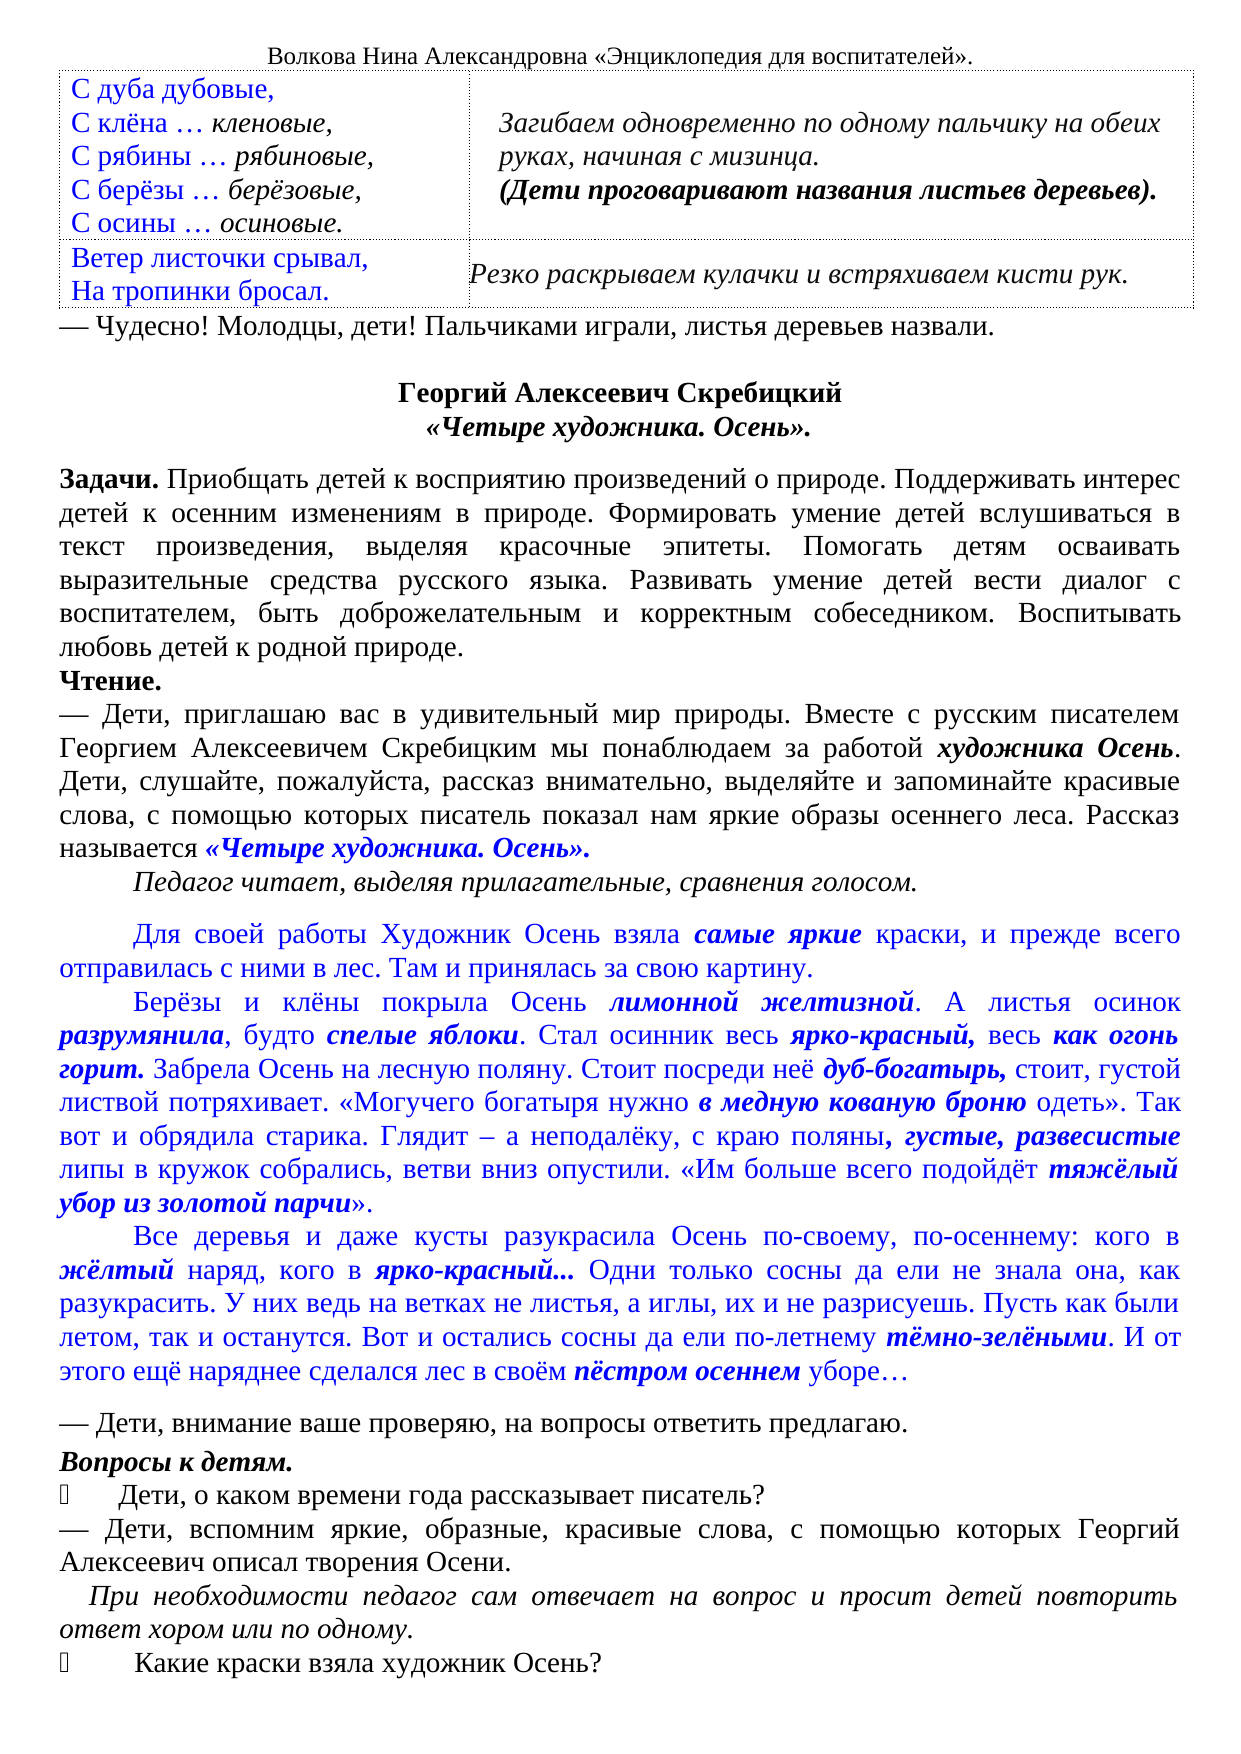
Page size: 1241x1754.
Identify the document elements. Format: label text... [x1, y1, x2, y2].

table_cell Резко раскрываем кулачки и встряхиваем кисти рук. [470, 239, 1193, 307]
text — Чудесно! Молодцы, дети! Пальчиками играли, листья деревьев назвали. [59, 308, 1181, 342]
table_cell Ветер листочки срывал, На тропинки бросал. [60, 239, 469, 307]
text Все деревья и даже кусты разукрасила Осень по-своему, по-осеннему: кого в жёлтый наряд, кого в ярко-красный... Одни только сосны да ели не знала она, как разукрасить. У них ведь на ветках не листья, а иглы, их и не разрисуешь. Пусть как были летом, так и останутся. Вот и остались сосны да ели по-летнему тёмно-зелёными. И от этого ещё наряднее сделался лес в своём пёстром осеннем уборе… [59, 1218, 1181, 1386]
list Дети, о каком времени года рассказывает писатель? [59, 1477, 1181, 1511]
text — Дети, вспомним яркие, образные, красивые слова, с помощью которых Георгий Алексеевич описал творения Осени. [59, 1511, 1181, 1578]
text Задачи. Приобщать детей к восприятию произведений о природе. Поддерживать интерес детей к осенним изменениям в природе. Формировать умение детей вслушиваться в текст произведения, выделяя красочные эпитеты. Помогать детям осваивать выразительные средства русского языка. Развивать умение детей вести диалог с воспитателем, быть доброжелательным и корректным собеседником. Воспитывать любовь детей к родной природе. [59, 461, 1181, 663]
text «Четыре художника. Осень». [59, 409, 1181, 442]
table_cell Загибаем одновременно по одному пальчику на обеих руках, начиная с мизинца. (Дети проговаривают названия листьев деревьев). [470, 70, 1193, 239]
text Берёзы и клёны покрыла Осень лимонной желтизной. А листья осинок разрумянила, будто спелые яблоки. Стал осинник весь ярко-красный, весь как огонь горит. Забрела Осень на лесную поляну. Стоит посреди неё дуб-богатырь, стоит, густой листвой потряхивает. «Могучего богатыря нужно в медную кованую броню одеть». Так вот и обрядила старика. Глядит – а неподалёку, с краю поляны, густые, развесистые липы в кружок собрались, ветви вниз опустили. «Им больше всего подойдёт тяжёлый убор из золотой парчи». [59, 984, 1181, 1218]
table_cell С дуба дубовые, С клёна … кленовые, С рябины … рябиновые, С берёзы … берёзовые, С осины … осиновые. [60, 70, 469, 239]
text Чтение. [59, 663, 1181, 696]
text Педагог читает, выделяя прилагательные, сравнения голосом. [59, 864, 1181, 897]
text Вопросы к детям. [59, 1444, 1181, 1477]
text — Дети, внимание ваше проверяю, на вопросы ответить предлагаю. [59, 1405, 1181, 1439]
list Какие краски взяла художник Осень? [59, 1645, 1181, 1679]
text При необходимости педагог сам отвечает на вопрос и просит детей повторить ответ хором или по одному. [59, 1578, 1181, 1645]
text — Дети, приглашаю вас в удивительный мир природы. Вместе с русским писателем Георгием Алексеевичем Скребицким мы понаблюдаем за работой художника Осень. Дети, слушайте, пожалуйста, рассказ внимательно, выделяйте и запоминайте красивые слова, с помощью которых писатель показал нам яркие образы осеннего леса. Рассказ называется «Четыре художника. Осень». [59, 696, 1181, 864]
text Георгий Алексеевич Скребицкий [59, 375, 1181, 409]
text Для своей работы Художник Осень взяла самые яркие краски, и прежде всего отправилась с ними в лес. Там и принялась за свою картину. [59, 917, 1181, 984]
